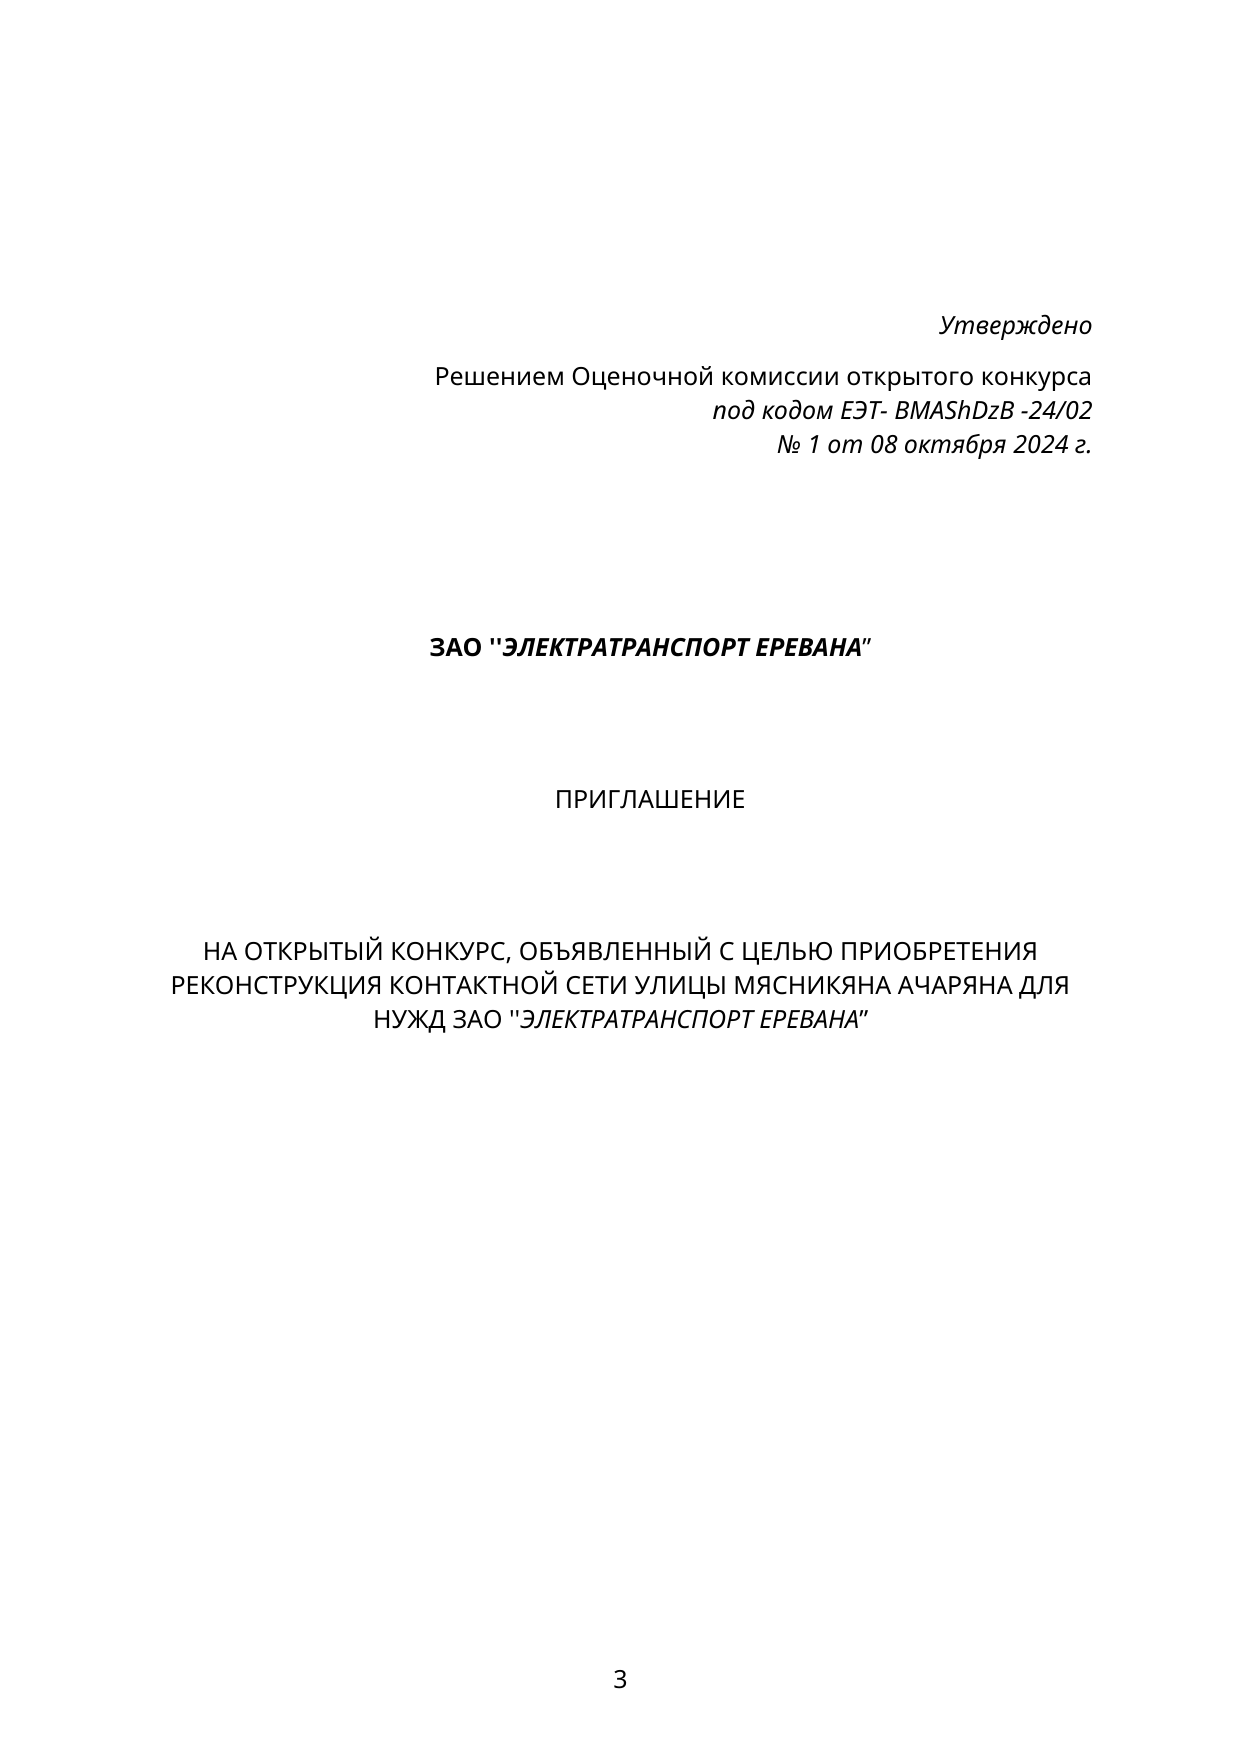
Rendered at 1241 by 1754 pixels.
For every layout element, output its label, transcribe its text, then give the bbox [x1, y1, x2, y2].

text Решением Оценочной комиссии открытого конкурса под кодом ЕЭТ- BMAShDzB -24/02 № 1 от 08 октября 2024 г. [148, 358, 1092, 461]
text ПРИГЛАШЕНИЕ [148, 782, 1093, 816]
text ЗАО ''ЭЛЕКТРАТРАНСПОРТ ЕРЕВАНА” [148, 629, 1093, 664]
text НА ОТКРЫТЫЙ КОНКУРС, ОБЪЯВЛЕННЫЙ С ЦЕЛЬЮ ПРИОБРЕТЕНИЯ РЕКОНСТРУКЦИЯ КОНТАКТНОЙ СЕТИ УЛИЦЫ МЯСНИКЯНА АЧАРЯНА ДЛЯ НУЖД ЗАО ''ЭЛЕКТРАТРАНСПОРТ ЕРЕВАНА” [148, 934, 1093, 1036]
text Утверждено [148, 308, 1092, 342]
